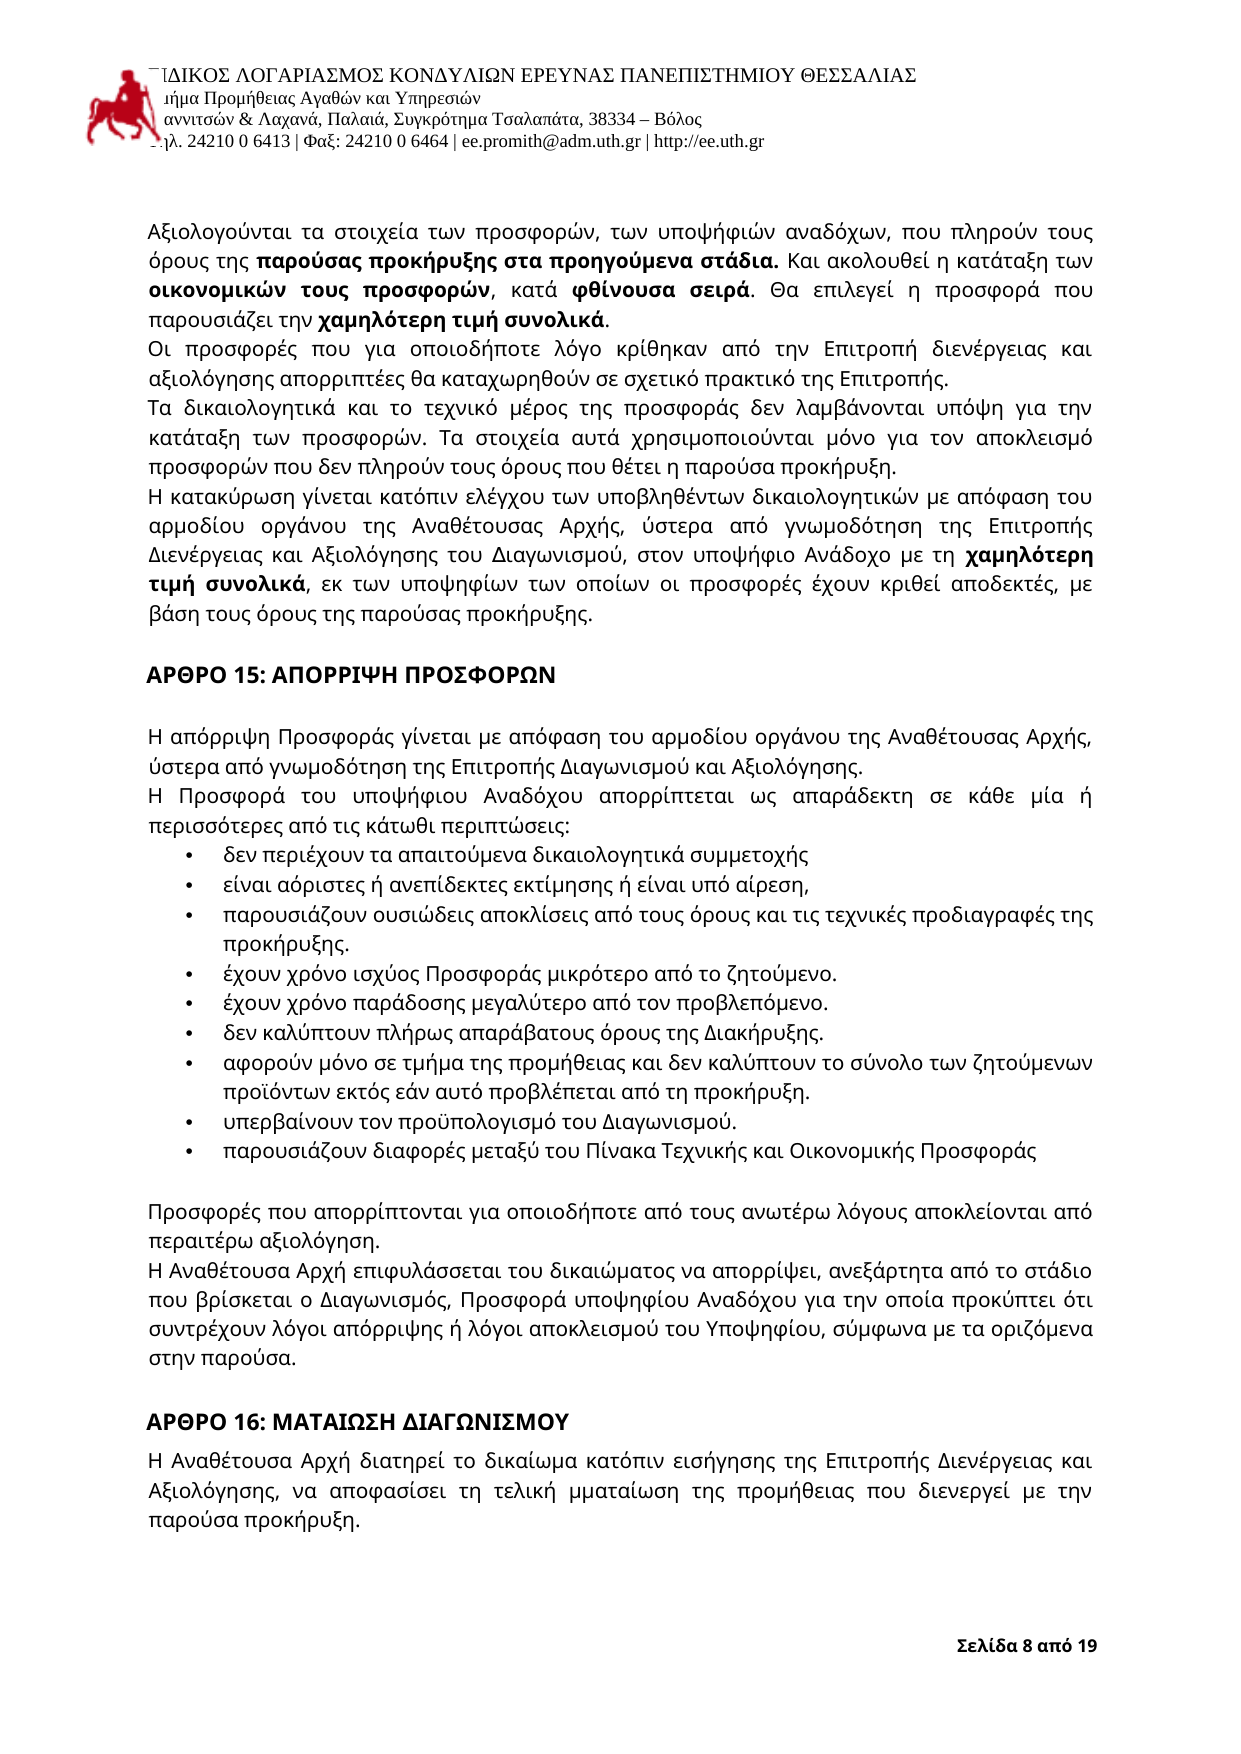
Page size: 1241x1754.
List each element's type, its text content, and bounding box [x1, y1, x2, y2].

list είναι αόριστες ή ανεπίδεκτες εκτίμησης ή είναι υπό αίρεση, [185, 870, 1094, 898]
list παρουσιάζουν διαφορές μεταξύ του Πίνακα Τεχνικής και Οικονομικής Προσφοράς [185, 1136, 1094, 1165]
list αφορούν µόνο σε τμήμα της προμήθειας και δεν καλύπτουν το σύνολο των ζητούμενων προϊόντων εκτός εάν αυτό προβλέπεται από τη προκήρυξη. [185, 1048, 1094, 1106]
text Η Αναθέτουσα Αρχή διατηρεί το δικαίωμα κατόπιν εισήγησης της Επιτροπής Διενέργειας και Αξιολόγησης, να αποφασίσει τη τελική µματαίωση της προμήθειας που διενεργεί µε την παρούσα προκήρυξη. [147, 1447, 1094, 1533]
text Αξιολογούνται τα στοιχεία των προσφορών, των υποψήφιών αναδόχων, που πληρούν τους όρους της παρούσας προκήρυξης στα προηγούμενα στάδια. Και ακολουθεί η κατάταξη των οικονομικών τους προσφορών, κατά φθίνουσα σειρά. Θα επιλεγεί η προσφορά που παρουσιάζει την χαμηλότερη τιμή συνολικά. [147, 217, 1094, 333]
list παρουσιάζουν ουσιώδεις αποκλίσεις από τους όρους και τις τεχνικές προδιαγραφές της προκήρυξης. [185, 900, 1094, 957]
subtitle ΑΡΘΡΟ 15: ΑΠΟΡΡΙΨΗ ΠΡΟΣΦΟΡΩΝ [146, 659, 1093, 690]
list έχουν χρόνο παράδοσης μεγαλύτερο από τον προβλεπόμενο. [185, 988, 1094, 1017]
text Η κατακύρωση γίνεται κατόπιν ελέγχου των υποβληθέντων δικαιολογητικών µε απόφαση του αρμοδίου οργάνου της Αναθέτουσας Αρχής, ύστερα από γνωμοδότηση της Επιτροπής Διενέργειας και Αξιολόγησης του ∆ιαγωνισµού, στον υποψήφιο Ανάδοχο µε τη χαμηλότερη τιμή συνολικά, εκ των υποψηφίων των οποίων οι προσφορές έχουν κριθεί αποδεκτές, µε βάση τους όρους της παρούσας προκήρυξης. [147, 482, 1094, 627]
list υπερβαίνουν τον προϋπολογισμό του Διαγωνισμού. [185, 1107, 1094, 1135]
list δεν καλύπτουν πλήρως απαράβατους όρους της Διακήρυξης. [185, 1018, 1094, 1047]
text Η απόρριψη Προσφοράς γίνεται µε απόφαση του αρμοδίου οργάνου της Αναθέτουσας Αρχής, ύστερα από γνωμοδότηση της Επιτροπής Διαγωνισμού και Αξιολόγησης. [147, 722, 1094, 780]
list δεν περιέχουν τα απαιτούμενα δικαιολογητικά συμμετοχής [185, 840, 1094, 869]
list έχουν χρόνο ισχύος Προσφοράς μικρότερο από το ζητούμενο. [185, 959, 1094, 987]
subtitle ΑΡΘΡΟ 16: ΜΑΤΑΙΩΣΗ ∆ΙΑΓΩΝΙΣΜΟΥ [146, 1406, 1093, 1437]
text Τα δικαιολογητικά και το τεχνικό μέρος της προσφοράς δεν λαμβάνονται υπόψη για την κατάταξη των προσφορών. Τα στοιχεία αυτά χρησιμοποιούνται µόνο για τον αποκλεισμό προσφορών που δεν πληρούν τους όρους που θέτει η παρούσα προκήρυξη. [147, 393, 1094, 481]
text Η Προσφορά του υποψήφιου Αναδόχου απορρίπτεται ως απαράδεκτη σε κάθε µία ή περισσότερες από τις κάτωθι περιπτώσεις: [147, 781, 1094, 839]
text Η Αναθέτουσα Αρχή επιφυλάσσεται του δικαιώματος να απορρίψει, ανεξάρτητα από το στάδιο που βρίσκεται ο Διαγωνισμός, Προσφορά υποψηφίου Αναδόχου για την οποία προκύπτει ότι συντρέχουν λόγοι απόρριψης ή λόγοι αποκλεισμού του Υποψηφίου, σύμφωνα µε τα οριζόμενα στην παρούσα. [147, 1256, 1094, 1372]
text Οι προσφορές που για οποιοδήποτε λόγο κρίθηκαν από την Επιτροπή διενέργειας και αξιολόγησης απορριπτέες θα καταχωρηθούν σε σχετικό πρακτικό της Επιτροπής. [147, 334, 1094, 392]
text Προσφορές που απορρίπτονται για οποιοδήποτε από τους ανωτέρω λόγους αποκλείονται από περαιτέρω αξιολόγηση. [147, 1197, 1094, 1254]
